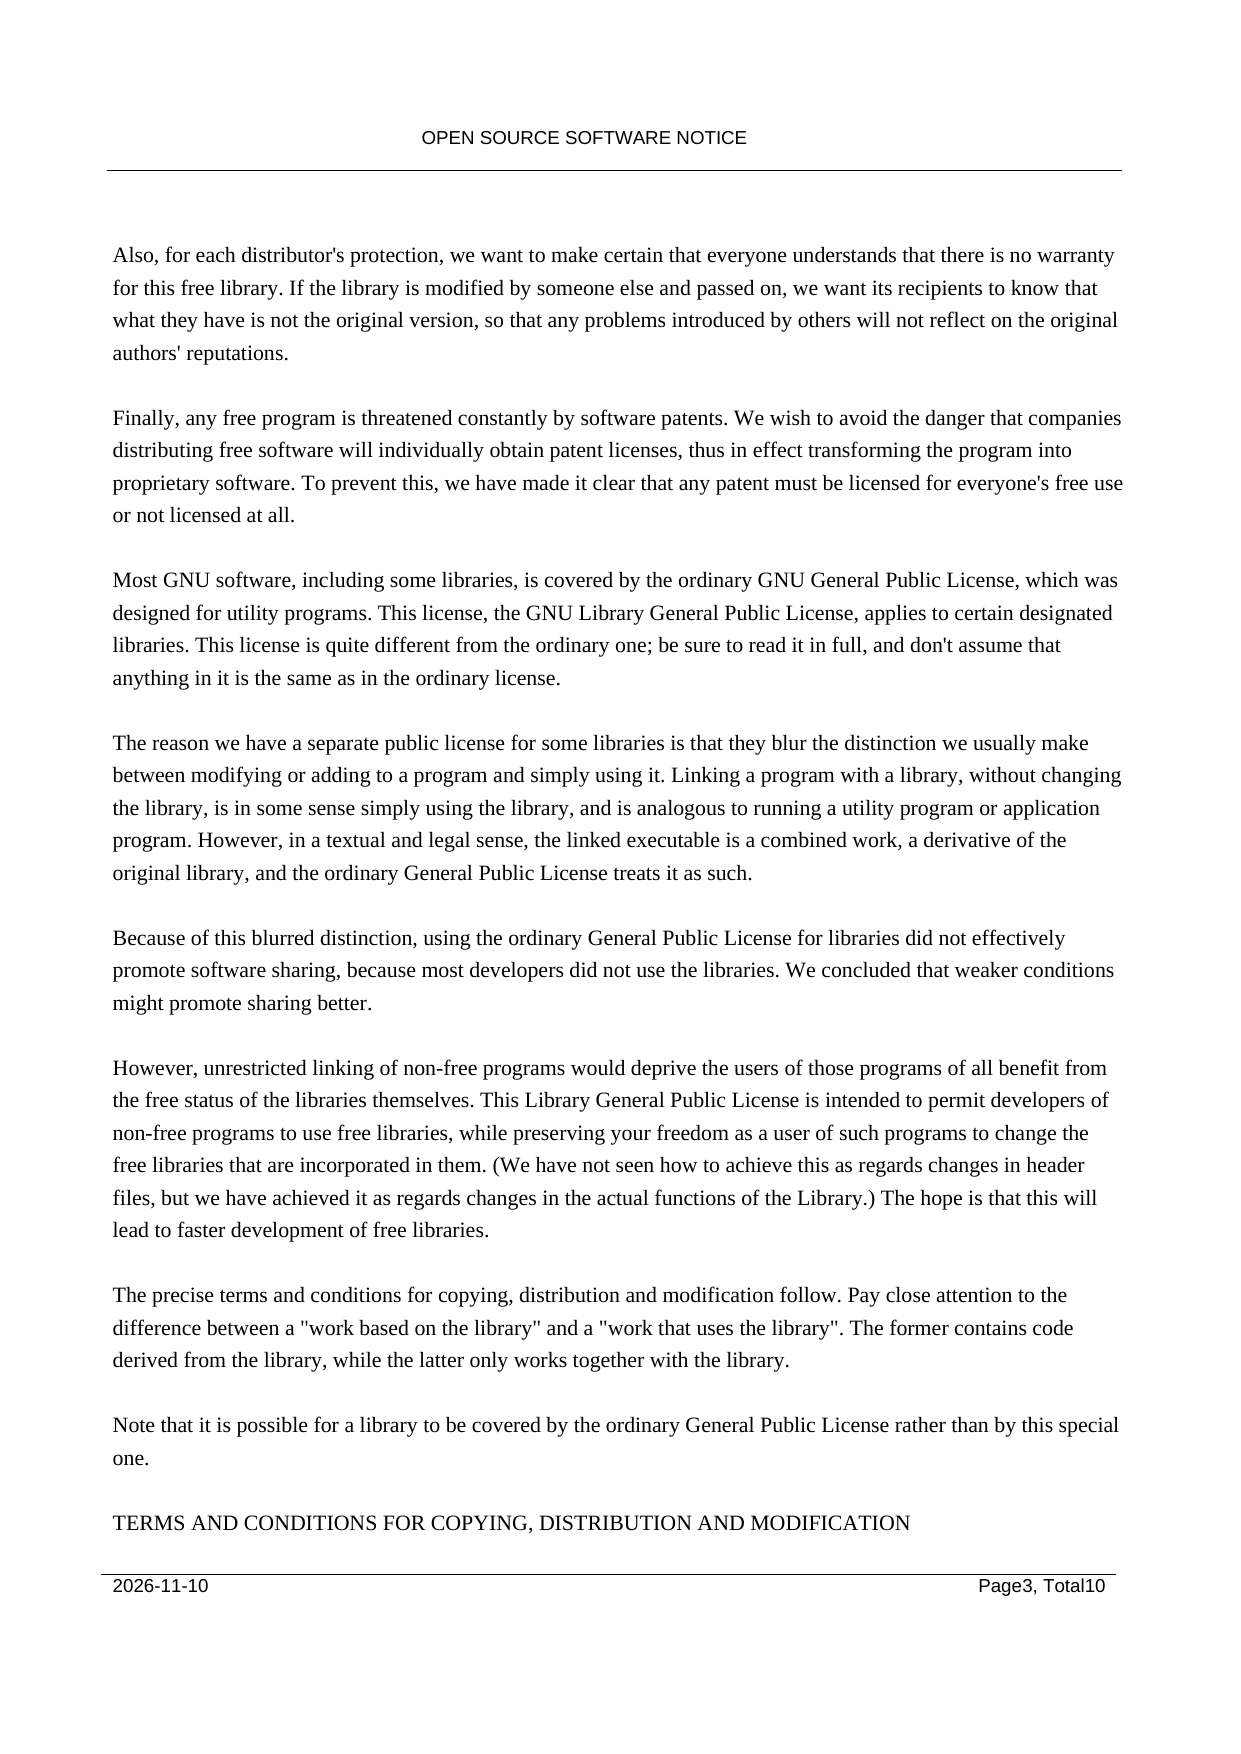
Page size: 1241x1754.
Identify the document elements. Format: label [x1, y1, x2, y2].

text [112, 206, 1128, 1539]
